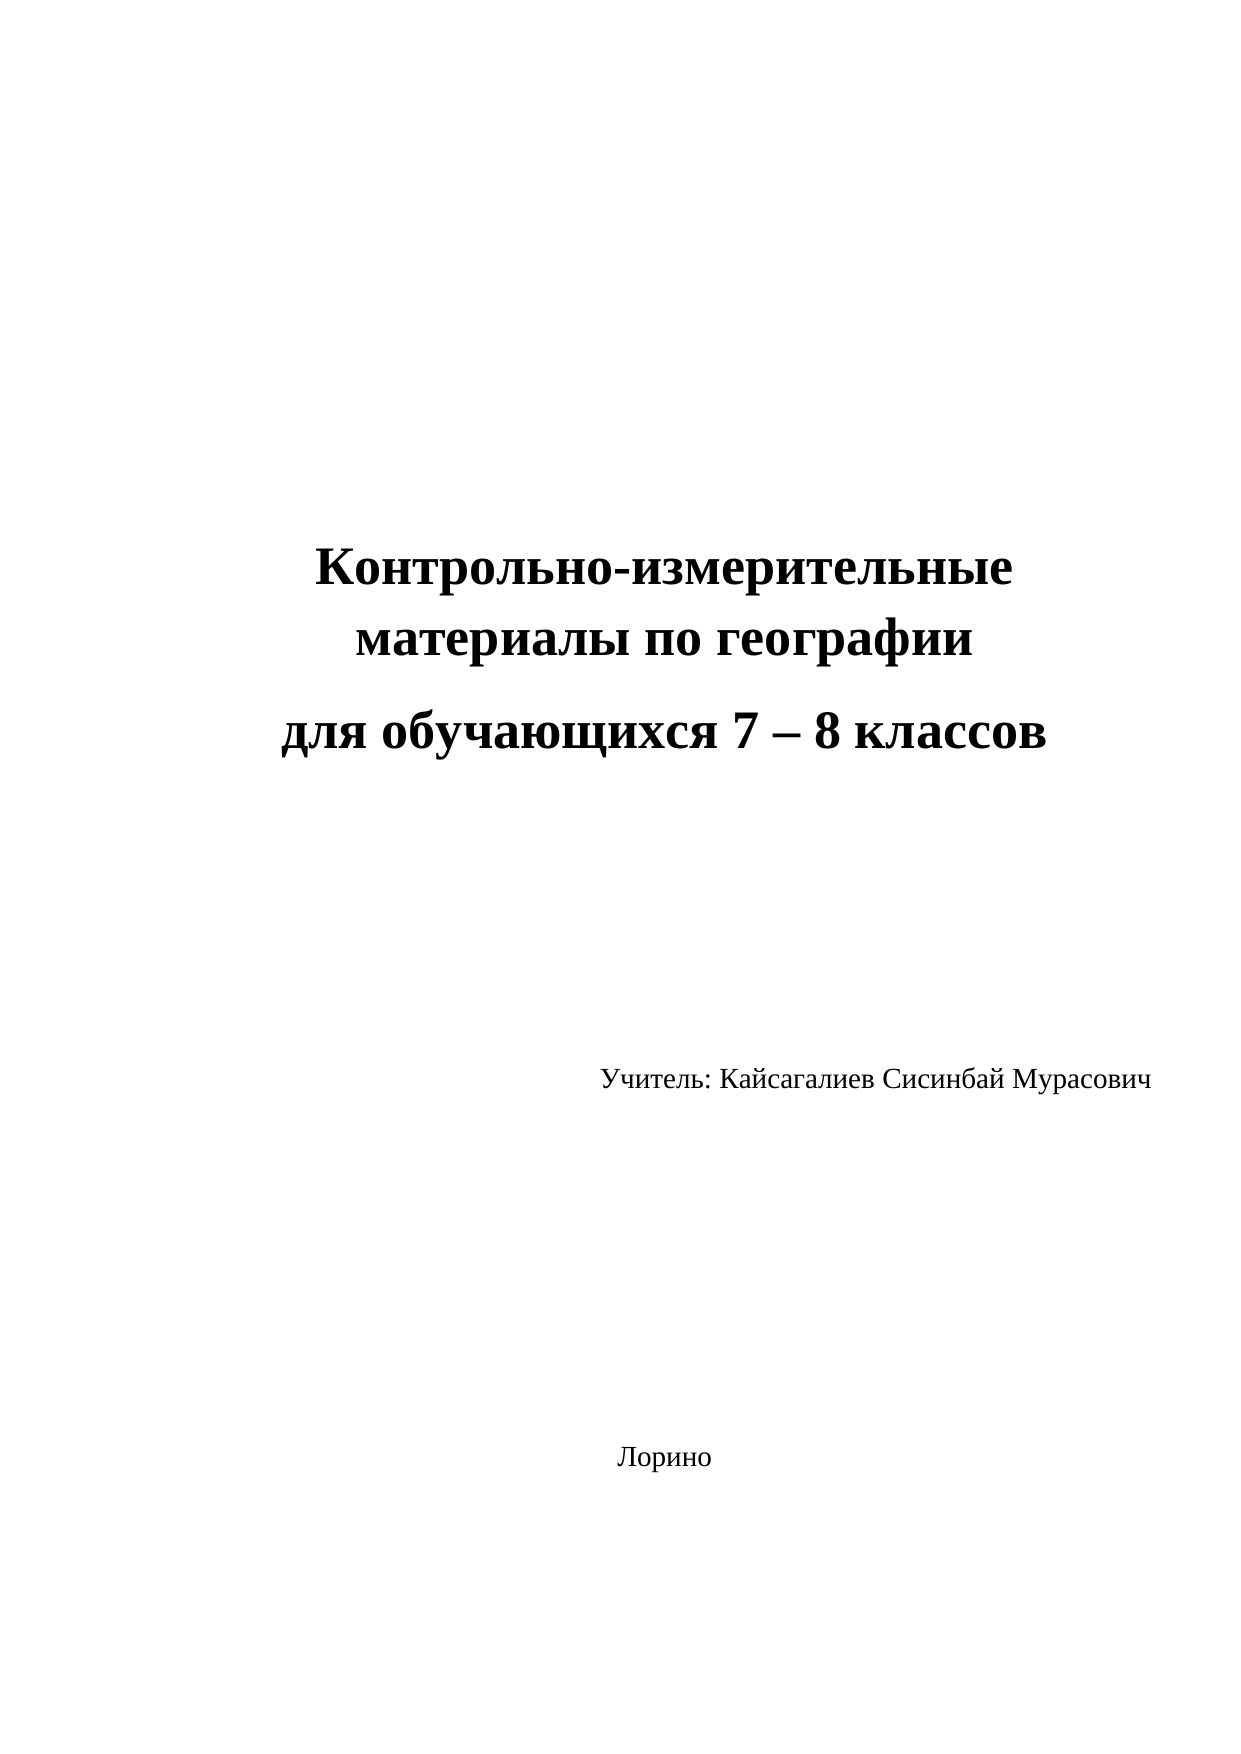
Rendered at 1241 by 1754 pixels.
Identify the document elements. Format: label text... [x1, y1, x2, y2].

text Учитель: Кайсагалиев Сисинбай Мурасович [177, 1062, 1152, 1095]
text для обучающихся 7 – 8 классов [177, 698, 1152, 760]
text Лорино [177, 1439, 1152, 1473]
text Контрольно-измерительные материалы по географии [177, 534, 1152, 668]
